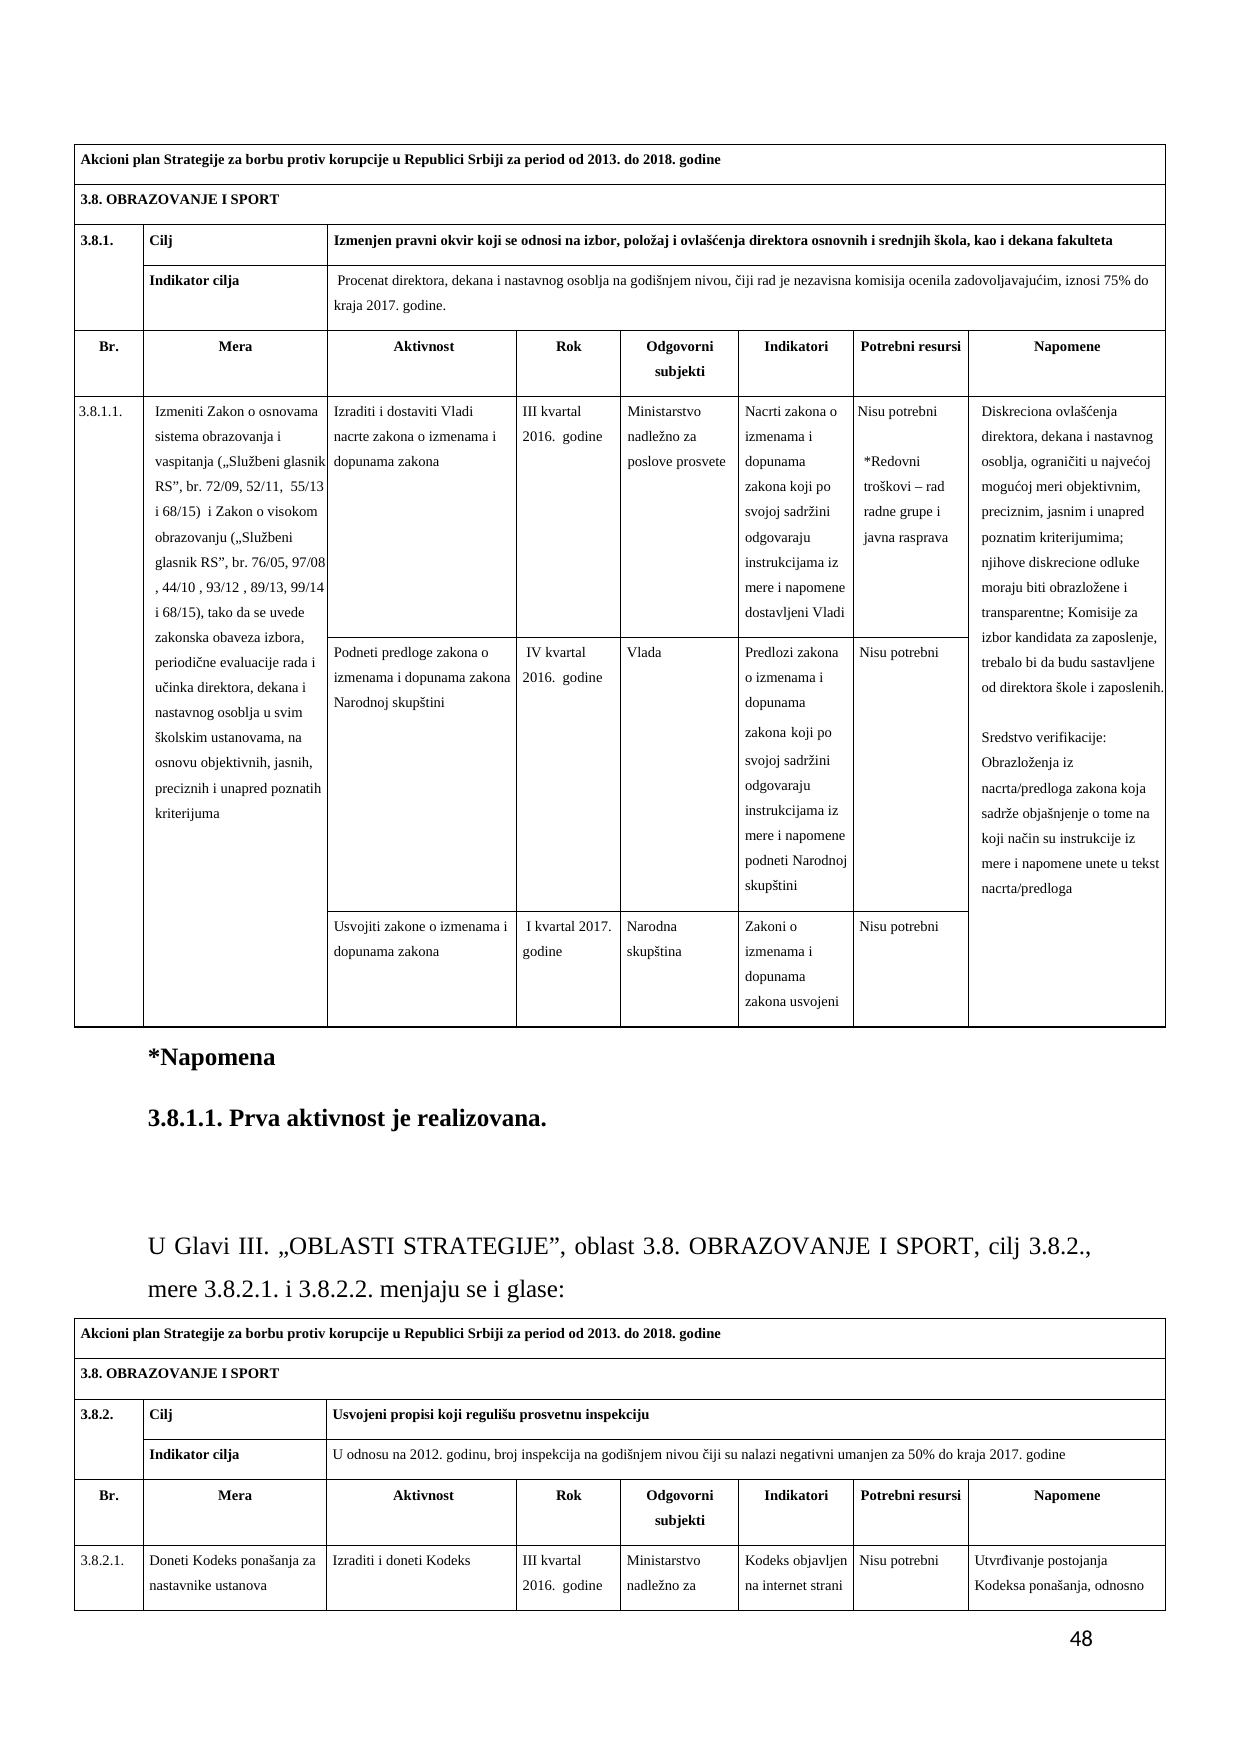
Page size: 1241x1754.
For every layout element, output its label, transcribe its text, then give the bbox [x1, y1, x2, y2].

table_cell Indikatori [739, 331, 853, 396]
table_cell Nisu potrebni [854, 1546, 968, 1610]
table_cell 3.8.1.1. [75, 397, 143, 1026]
table_cell Nisu potrebni [854, 912, 968, 1026]
table_cell 3.8.2. [75, 1400, 143, 1479]
table_cell Odgovorni subjekti [621, 331, 738, 396]
table_cell Vlada [621, 638, 738, 911]
table_cell Cilj [144, 1400, 326, 1439]
table_cell Indikatori [739, 1480, 853, 1545]
table_cell Indikator cilja [144, 1440, 326, 1479]
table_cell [517, 1546, 620, 1610]
table_cell Izmenjen pravni okvir koji se odnosi na izbor, položaj i ovlašćenja direktora osnovnih i srednjih škola, kao i dekana fakulteta [328, 225, 1165, 265]
table_cell 3.8.1. [75, 225, 143, 330]
table_cell 3.8. OBRAZOVANJE I SPORT [75, 185, 1165, 224]
table_cell Nacrti zakona o izmenama i dopunama zakona koji po svojoj sadržini odgovaraju instrukcijama iz mere i napomene dostavljeni Vladi [739, 397, 853, 637]
table_cell Diskreciona ovlašćenja direktora, dekana i nastavnog osoblja, ograničiti u najvećoj mogućoj meri objektivnim, preciznim, jasnim i unapred poznatim kriterijumima; njihove diskrecione odluke moraju biti obrazložene i transparentne; Komisije za izbor kandidata za zaposlenje, trebalo bi da budu sastavljene od direktora škole i zaposlenih. Sredstvo verifikacije: Obrazloženja iz nacrta/predloga zakona koja sadrže objašnjenje o tome na koji način su instrukcije iz mere i napomene unete u tekst nacrta/predloga [969, 397, 1165, 1026]
table_cell Procenat direktora, dekana i nastavnog osoblja na godišnjem nivou, čiji rad je nezavisna komisija ocenila zadovoljavajućim, iznosi 75% do kraja 2017. godine. [328, 266, 1165, 330]
table_cell Podneti predloge zakona o izmenama i dopunama zakona Narodnoj skupštini [328, 638, 516, 911]
table_cell Nisu potrebni *Redovni troškovi – rad radne grupe i javna rasprava [854, 397, 968, 637]
table_cell Predlozi zakona o izmenama i dopunama zakona koji po svojoj sadržini odgovaraju instrukcijama iz mere i napomene podneti Narodnoj skupštini [739, 638, 853, 911]
text *Napomena [148, 1028, 1093, 1071]
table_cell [739, 1546, 853, 1610]
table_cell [969, 1546, 1165, 1610]
table_cell I kvartal 2017. godine [517, 912, 620, 1026]
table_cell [144, 1546, 326, 1610]
table_cell Izmeniti Zakon o osnovama sistema obrazovanja i vaspitanja („Službeni glasnik RS”, br. 72/09, 52/11, 55/13 i 68/15) i Zakon o visokom obrazovanju („Službeni glasnik RS”, br. 76/05, 97/08 , 44/10 , 93/12 , 89/13, 99/14 i 68/15), tako da se uvede zakonska obaveza izbora, periodične evaluacije rada i učinka direktora, dekana i nastavnog osoblja u svim školskim ustanovama, na osnovu objektivnih, jasnih, preciznih i unapred poznatih kriterijuma [144, 397, 327, 1026]
table_cell Odgovorni subjekti [621, 1480, 738, 1545]
table_cell Napomene [969, 331, 1165, 396]
table_cell III kvartal 2016. godine [517, 397, 620, 637]
table_cell Rok [517, 331, 620, 396]
table_cell Cilj [144, 225, 327, 265]
table_cell Potrebni resursi [854, 331, 968, 396]
table_cell Mera [144, 1480, 326, 1545]
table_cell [327, 1546, 516, 1610]
table_cell Usvojiti zakone o izmenama i dopunama zakona [328, 912, 516, 1026]
table_header Akcioni plan Strategije za borbu protiv korupcije u Republici Srbiji za period od 2013. do 2018. godine [75, 1319, 1165, 1358]
table_cell Aktivnost [328, 331, 516, 396]
table_cell Nisu potrebni [854, 638, 968, 911]
table_cell Br. [75, 331, 143, 396]
table_cell Br. [75, 1480, 143, 1545]
text U Glavi III. „OBLASTI STRATEGIJE”, oblast 3.8. OBRAZOVANJE I SPORT, cilj 3.8.2., mere 3.8.2.1. i 3.8.2.2. menjaju se i glase: [148, 1231, 1093, 1303]
table_cell Ministarstvo nadležno za poslove prosvete [621, 397, 738, 637]
table_cell 3.8.2.1. [75, 1546, 143, 1610]
table_cell Zakoni o izmenama i dopunama zakona usvojeni [739, 912, 853, 1026]
table_cell Rok [517, 1480, 620, 1545]
table_cell Mera [144, 331, 327, 396]
table_cell Napomene [969, 1480, 1165, 1545]
table_cell 3.8. OBRAZOVANJE I SPORT [75, 1359, 1165, 1398]
table_cell Potrebni resursi [854, 1480, 968, 1545]
table_header Akcioni plan Strategije za borbu protiv korupcije u Republici Srbiji za period od 2013. do 2018. godine [75, 145, 1165, 184]
table_cell Usvojeni propisi koji regulišu prosvetnu inspekciju [327, 1400, 1165, 1439]
table_cell U odnosu na 2012. godinu, broj inspekcija na godišnjem nivou čiji su nalazi negativni umanjen za 50% do kraja 2017. godine [327, 1440, 1165, 1479]
table_cell Izraditi i dostaviti Vladi nacrte zakona o izmenama i dopunama zakona [328, 397, 516, 637]
table_cell IV kvartal 2016. godine [517, 638, 620, 911]
table_cell Indikator cilja [144, 266, 327, 330]
table_cell Narodna skupština [621, 912, 738, 1026]
text 3.8.1.1. Prva aktivnost je realizovana. [148, 1103, 1093, 1131]
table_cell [621, 1546, 738, 1610]
table_cell Aktivnost [327, 1480, 516, 1545]
